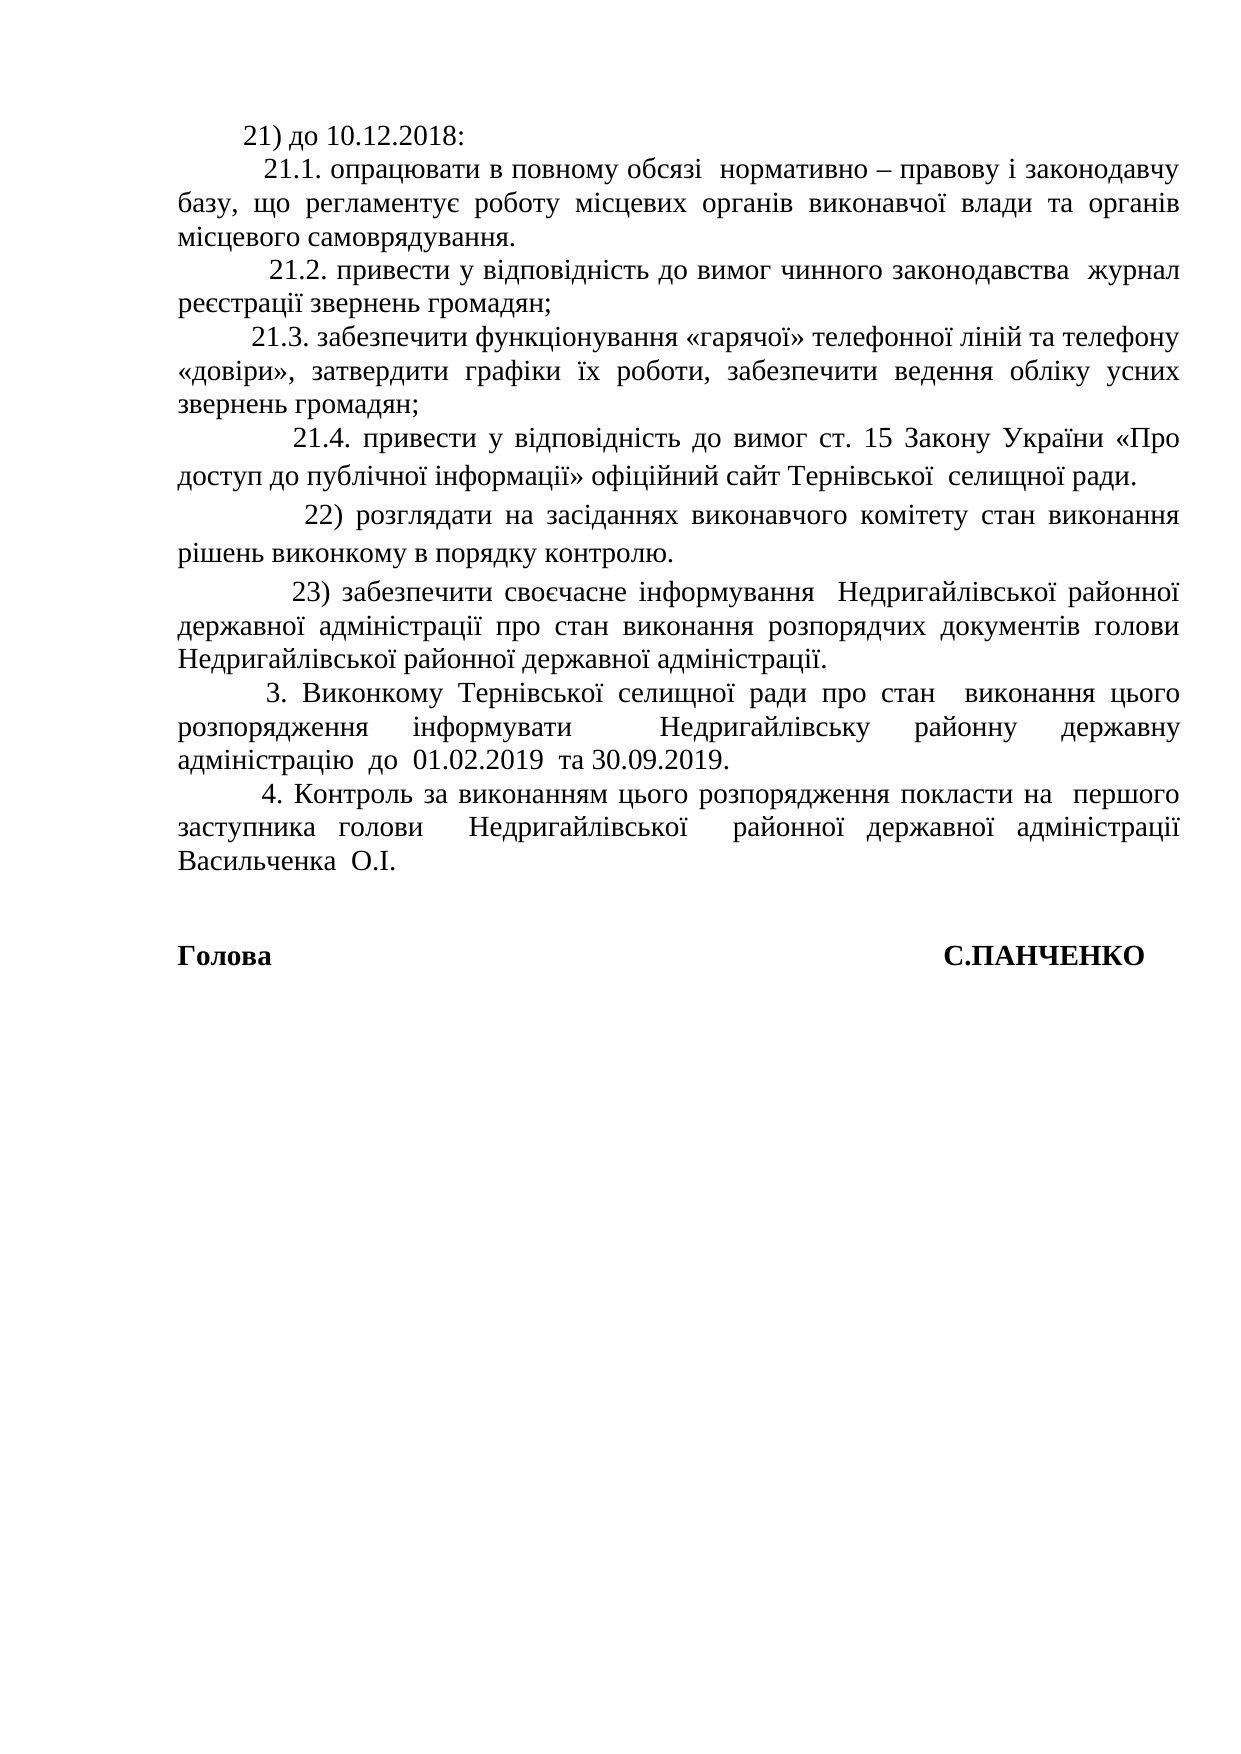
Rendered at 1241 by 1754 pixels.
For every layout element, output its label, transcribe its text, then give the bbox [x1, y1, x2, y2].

text Голова С.ПАНЧЕНКО [177, 938, 1181, 972]
text 23) забезпечити своєчасне інформування Недригайлівської районної державної адміністрації про стан виконання розпорядчих документів голови Недригайлівської районної державної адміністрації. [177, 575, 1181, 675]
text 21.2. привести у відповідність до вимог чинного законодавства журнал реєстрації звернень громадян; [178, 252, 1181, 319]
list 21) до 10.12.2018: [177, 118, 1181, 152]
text 21.1. опрацювати в повному обсязі нормативно – правову і законодавчу базу, що регламентує роботу місцевих органів виконавчої влади та органів місцевого самоврядування. [177, 152, 1181, 252]
text 22) розглядати на засіданнях виконавчого комітету стан виконання рішень виконкому в порядку контролю. [177, 497, 1181, 569]
text 21.3. забезпечити функціонування «гарячої» телефонної ліній та телефону «довіри», затвердити графіки їх роботи, забезпечити ведення обліку усних звернень громадян; [177, 319, 1181, 420]
text 3. Виконкому Тернівської селищної ради про стан виконання цього розпорядження інформувати Недригайлівську районну державну адміністрацію до 01.02.2019 та 30.09.2019. [177, 675, 1181, 776]
text 4. Контроль за виконанням цього розпорядження покласти на першого заступника голови Недригайлівської районної державної адміністрації Васильченка О.І. [177, 776, 1181, 877]
text 21.4. привести у відповідність до вимог ст. 15 Закону України «Про доступ до публічної інформації» офіційний сайт Тернівської селищної ради. [177, 420, 1181, 492]
